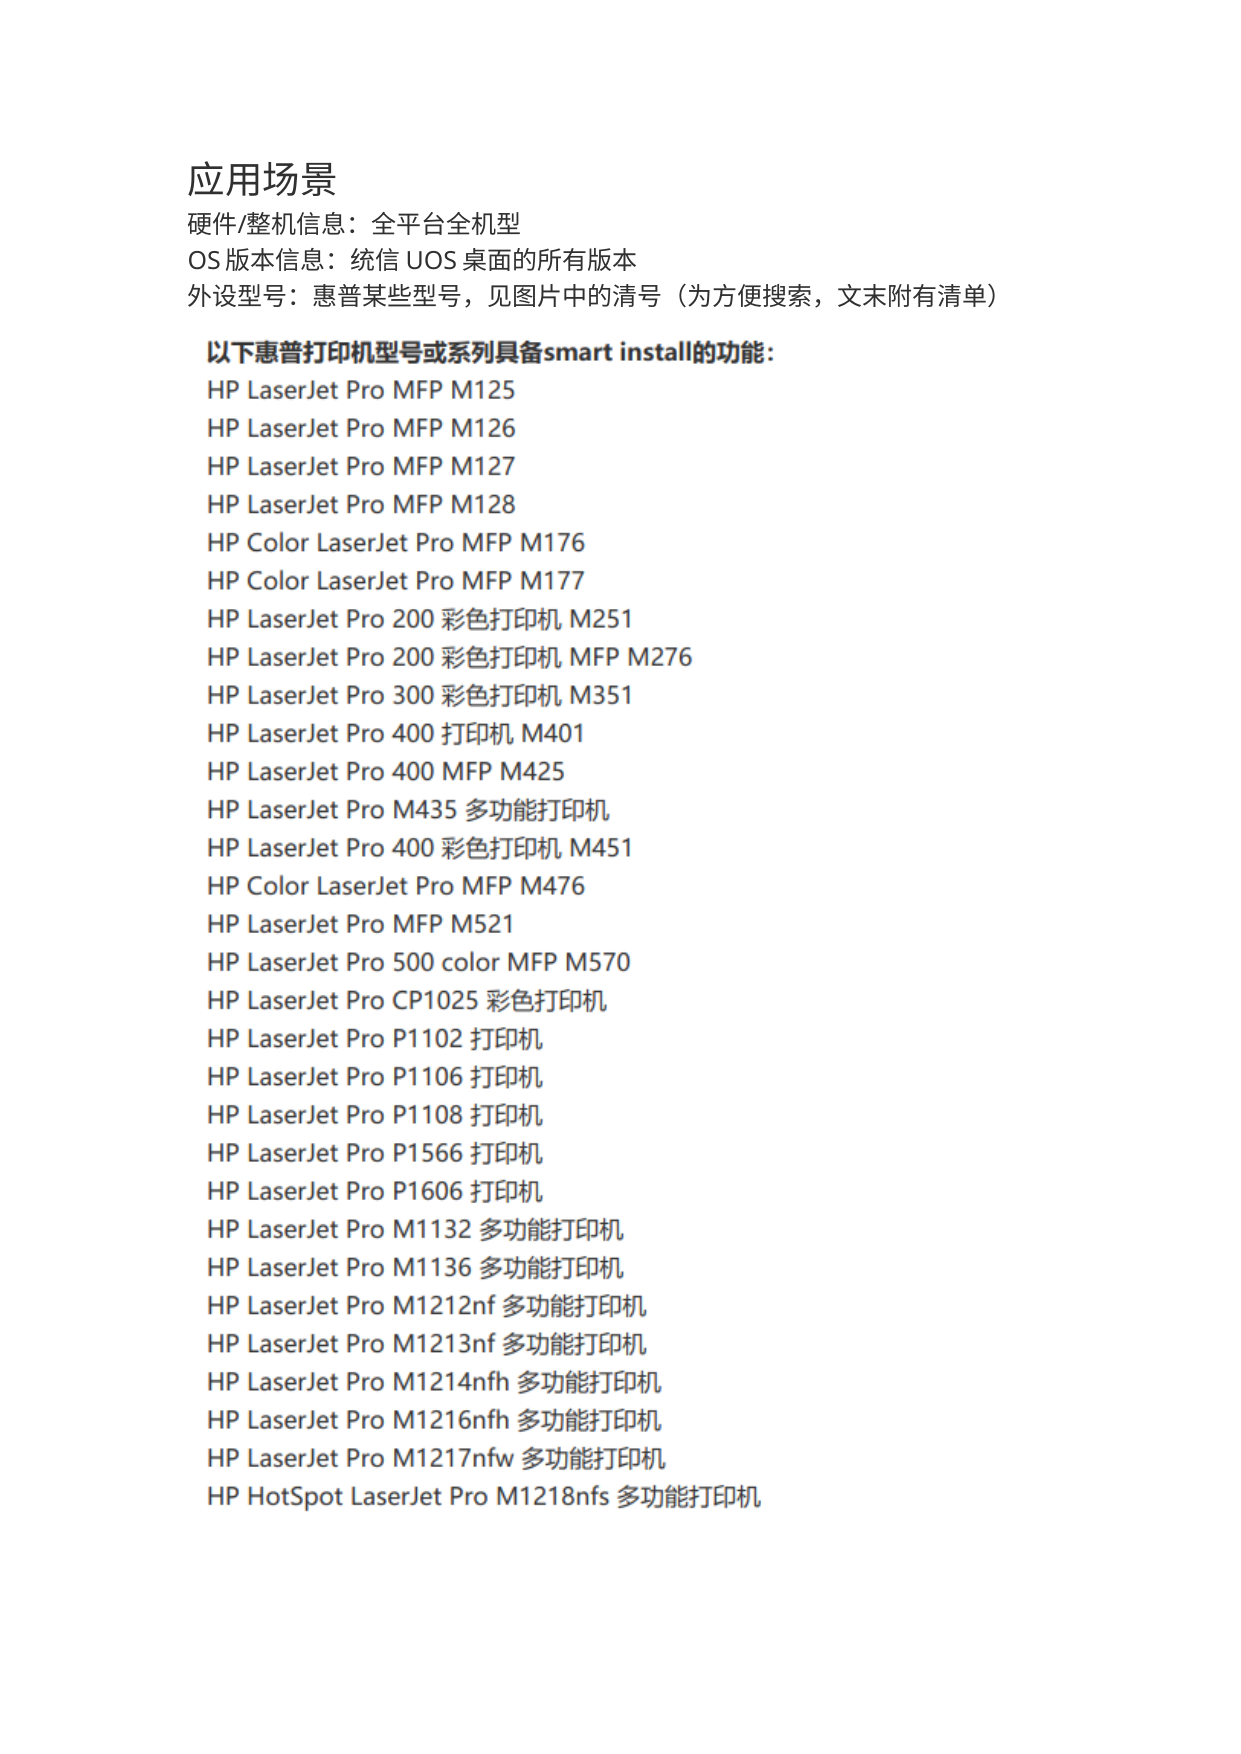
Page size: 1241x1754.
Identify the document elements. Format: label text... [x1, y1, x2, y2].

text 硬件/整机信息：全平台全机型 [187, 204, 1053, 241]
text 应用场景 [187, 150, 1053, 204]
text OS版本信息：统信UOS桌面的所有版本 [187, 241, 1053, 277]
picture [187, 313, 1053, 1525]
text 外设型号：惠普某些型号，见图片中的清号（为方便搜索，文末附有清单） [187, 277, 1053, 313]
